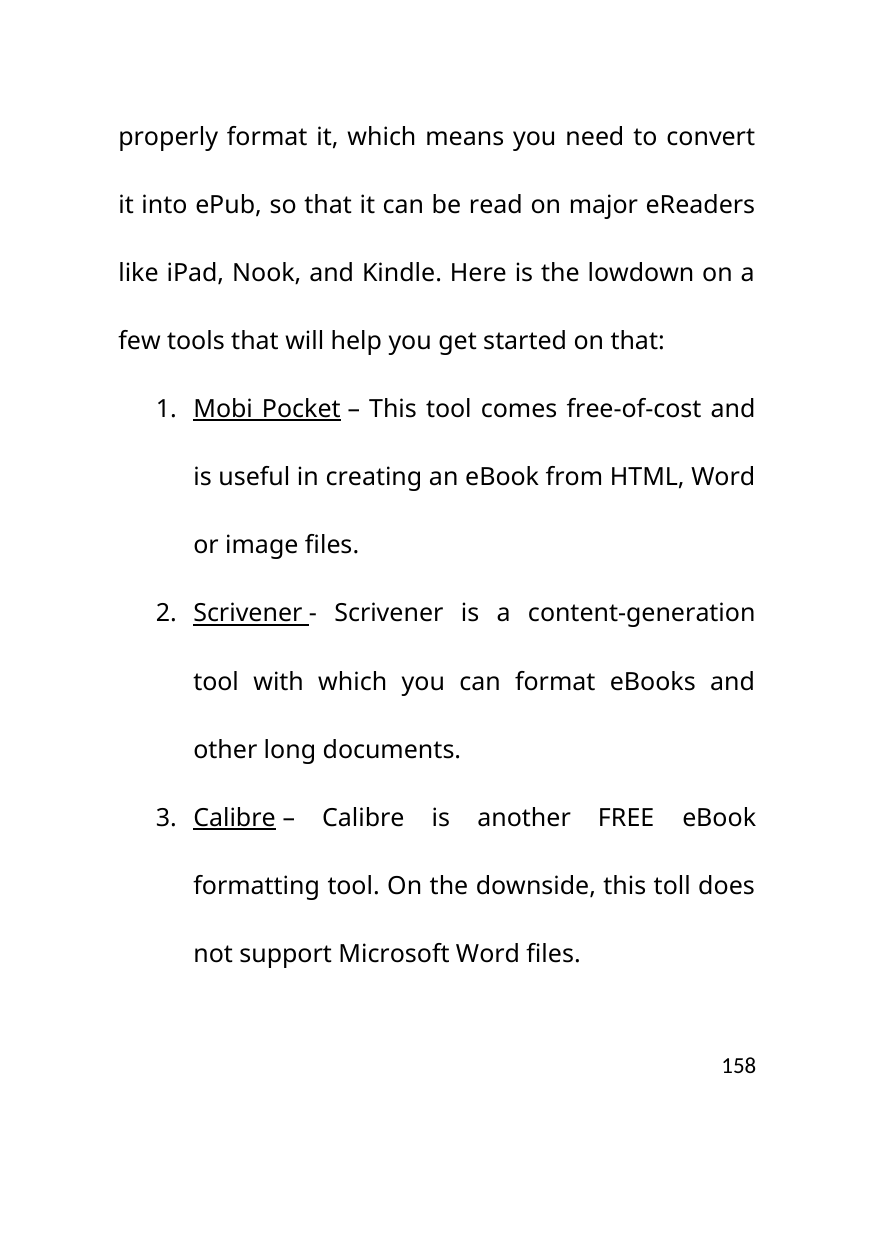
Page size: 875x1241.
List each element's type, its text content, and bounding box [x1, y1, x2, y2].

list Calibre – Calibre is another FREE eBook formatting tool. On the downside, this toll does not support Microsoft Word files. [156, 799, 756, 970]
list Scrivener - Scrivener is a content-generation tool with which you can format eBooks and other long documents. [156, 595, 756, 765]
list Mobi Pocket – This tool comes free-of-cost and is useful in creating an eBook from HTML, Word or image files. [156, 391, 756, 561]
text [118, 118, 756, 357]
